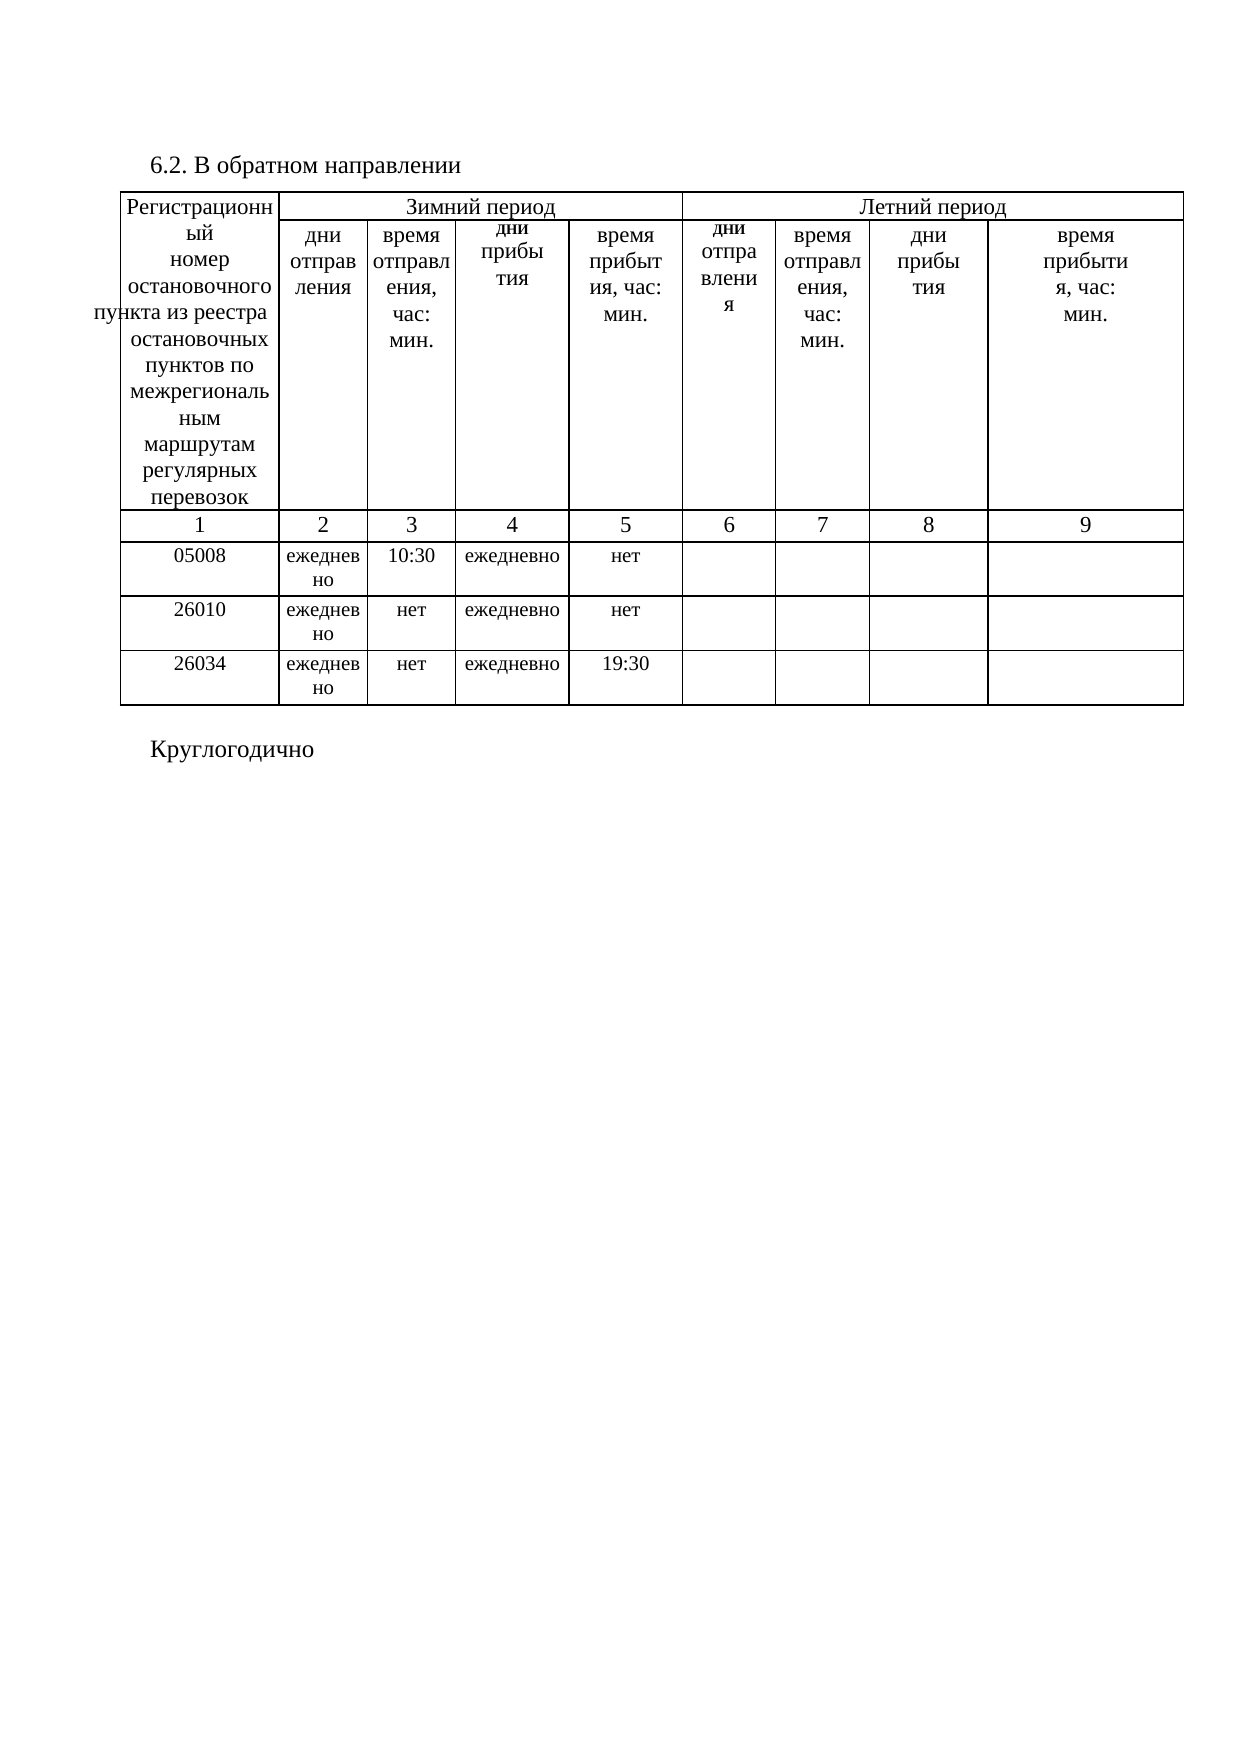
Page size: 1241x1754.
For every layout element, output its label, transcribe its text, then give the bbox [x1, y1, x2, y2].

table_cell ежедневно [456, 543, 568, 595]
table_cell ежедневно [280, 597, 367, 650]
table_cell время прибыт ия, час: мин. [570, 221, 682, 509]
table_cell нет [570, 543, 682, 595]
table_cell 19:30 [570, 651, 682, 704]
text Круглогодично [150, 734, 1090, 763]
text 6.2. В обратном направлении [150, 150, 1090, 179]
table_cell 26034 [121, 651, 278, 704]
table_cell 6 [683, 511, 775, 541]
table_cell дни отправ ления [280, 221, 367, 509]
table_cell нет [570, 597, 682, 650]
table_cell время отправл ения, час: мин. [368, 221, 455, 509]
table_cell 4 [456, 511, 568, 541]
table_cell [776, 543, 869, 595]
table_cell [776, 597, 869, 650]
table_cell [989, 597, 1183, 650]
table_cell [870, 597, 987, 650]
table_cell 26010 [121, 597, 278, 650]
table_cell [683, 597, 775, 650]
table_cell нет [368, 597, 455, 650]
table_header Регистрационный номер остановочного пункта из реестра остановочных пунктов по межрегиональным маршрутам регулярных перевозок [121, 193, 278, 509]
table_cell дни прибы тия [870, 221, 987, 509]
table_header Летний период [683, 193, 1183, 219]
table_cell [683, 651, 775, 704]
table_cell 3 [368, 511, 455, 541]
table_cell ежедневно [456, 597, 568, 650]
table_cell ежедневно [456, 651, 568, 704]
table_cell 05008 [121, 543, 278, 595]
table_cell [870, 543, 987, 595]
table_cell [776, 651, 869, 704]
table_cell [989, 651, 1183, 704]
table_cell 7 [776, 511, 869, 541]
table_cell 10:30 [368, 543, 455, 595]
table_cell [683, 543, 775, 595]
table_cell ежедневно [280, 543, 367, 595]
table_cell [870, 651, 987, 704]
table_cell 1 [121, 511, 278, 541]
table_cell 2 [280, 511, 367, 541]
table_cell время прибыти я, час: мин. [989, 221, 1183, 509]
table_cell [989, 543, 1183, 595]
table_cell ежедневно [280, 651, 367, 704]
table_cell 8 [870, 511, 987, 541]
table_cell время отправл ения, час: мин. [776, 221, 869, 509]
table_cell ДНИ отпра влени я [683, 221, 775, 509]
table_cell ДНИ прибы тия [456, 221, 568, 509]
table_cell 5 [570, 511, 682, 541]
table_cell нет [368, 651, 455, 704]
table_cell 9 [989, 511, 1183, 541]
table_header Зимний период [280, 193, 682, 219]
